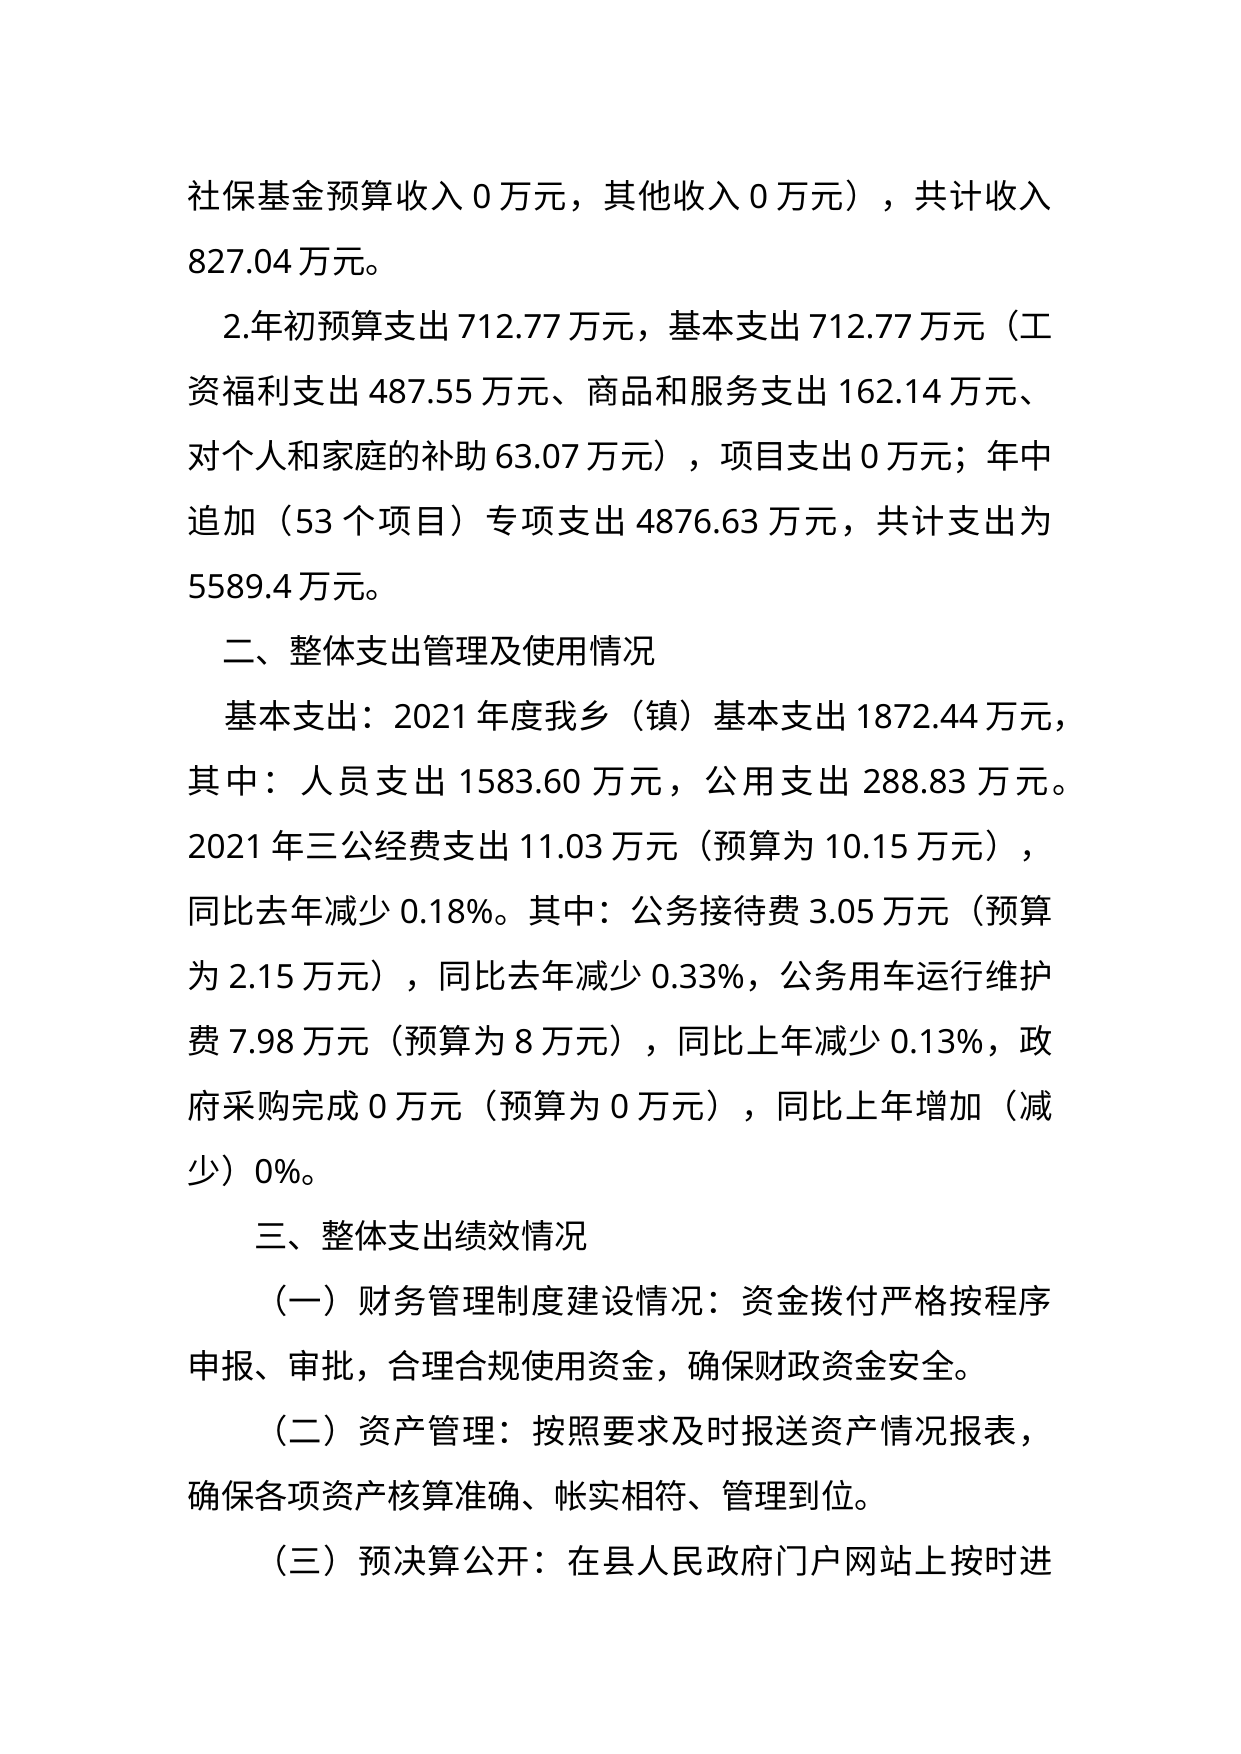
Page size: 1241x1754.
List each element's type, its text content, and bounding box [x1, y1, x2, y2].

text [187, 162, 1053, 1202]
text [187, 1527, 1053, 1592]
text （二）资产管理：按照要求及时报送资产情况报表，确保各项资产核算准确、帐实相符、管理到位。 [187, 1397, 1053, 1527]
text 三、整体支出绩效情况 [187, 1202, 1053, 1267]
text （一）财务管理制度建设情况：资金拨付严格按程序申报、审批，合理合规使用资金，确保财政资金安全。 [187, 1267, 1053, 1397]
